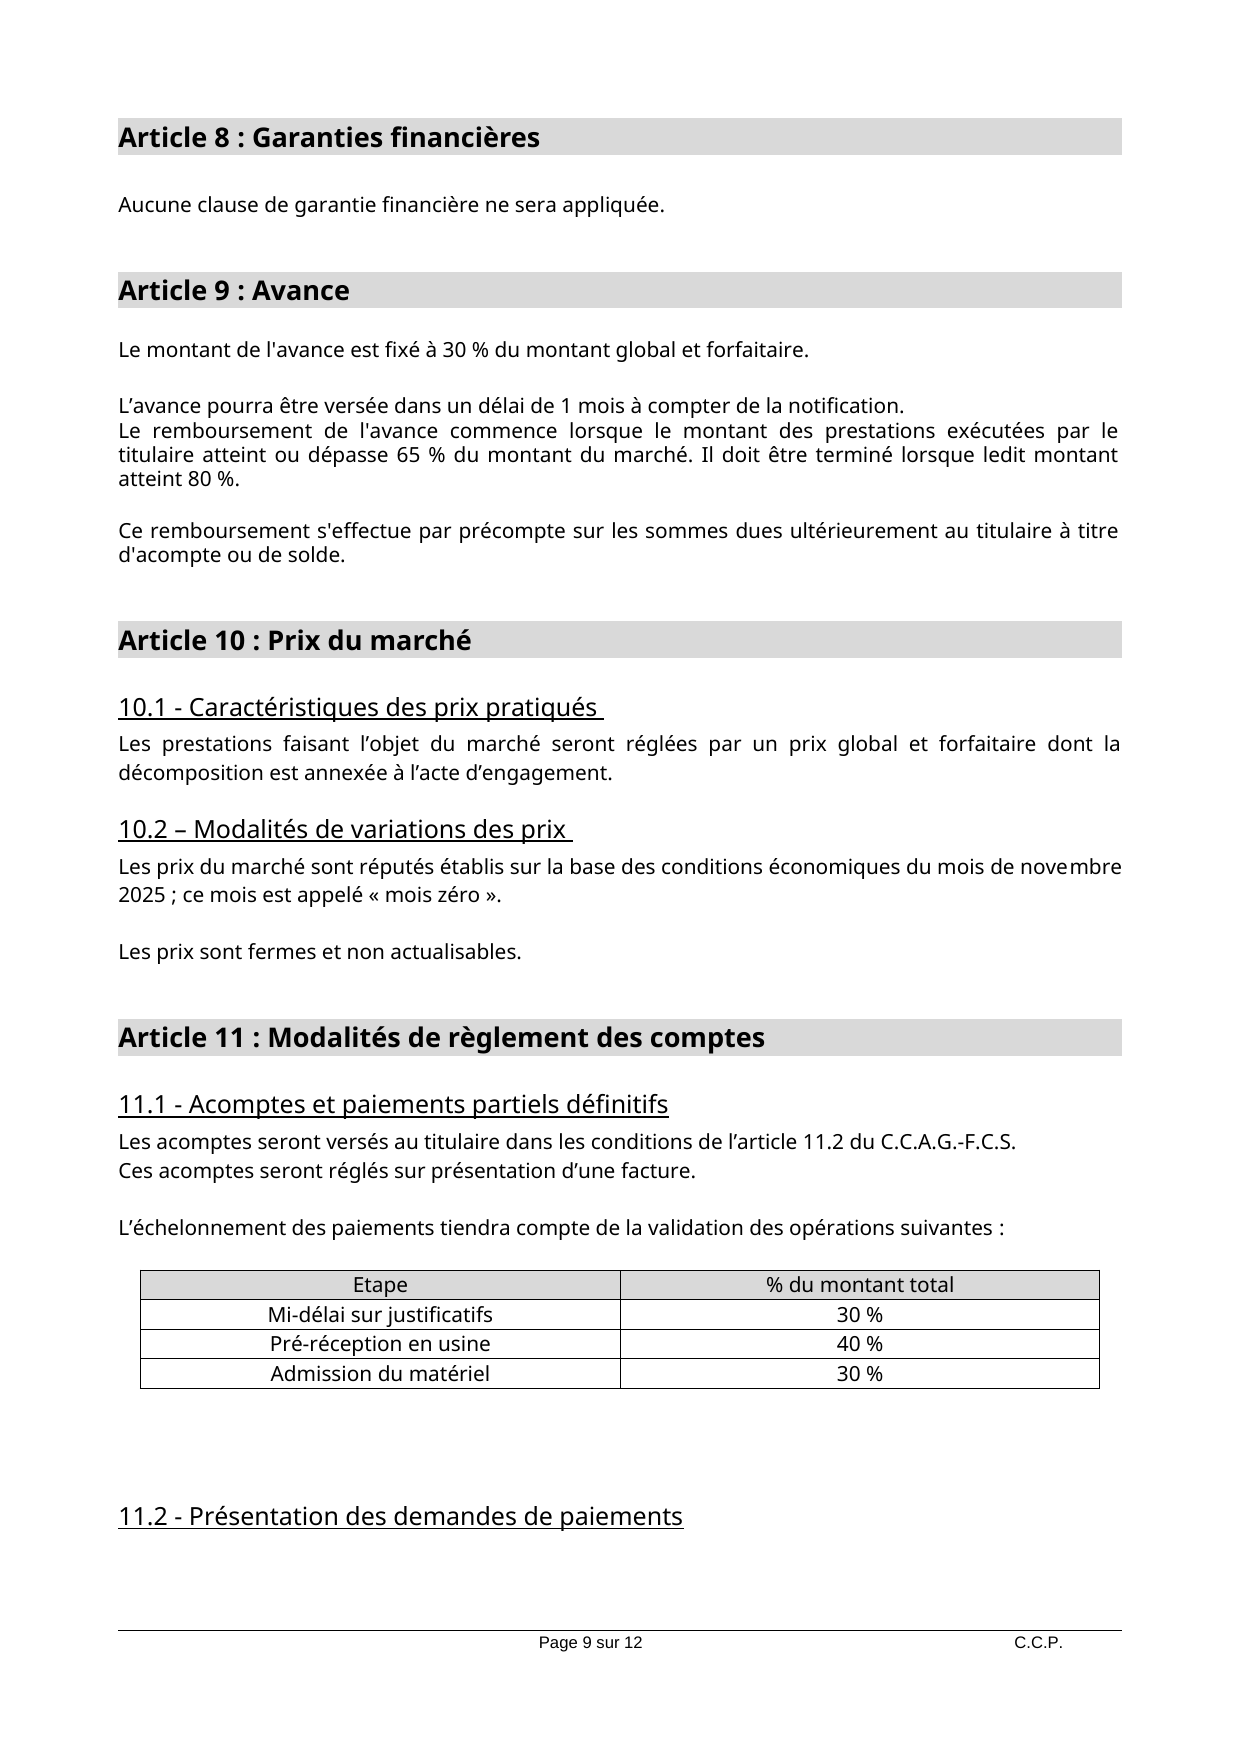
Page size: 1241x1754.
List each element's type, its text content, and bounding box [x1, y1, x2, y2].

table_header Etape [141, 1271, 620, 1299]
text Les prix sont fermes et non actualisables. [118, 937, 1122, 966]
table_cell Pré-réception en usine [141, 1330, 620, 1358]
subtitle Article 11 : Modalités de règlement des comptes [118, 1019, 1122, 1056]
table_header % du montant total [621, 1271, 1099, 1299]
text Les prix du marché sont réputés établis sur la base des conditions économiques du mois de novembre 2025 ; ce mois est appelé « mois zéro ». [118, 852, 1122, 909]
text Les prestations faisant l’objet du marché seront réglées par un prix global et forfaitaire dont la décomposition est annexée à l’acte d’engagement. [118, 729, 1122, 786]
text Aucune clause de garantie financière ne sera appliquée. [118, 190, 1122, 218]
table_cell 40 % [621, 1330, 1099, 1358]
subtitle Article 9 : Avance [118, 272, 1122, 308]
text Ces acomptes seront réglés sur présentation d’une facture. [118, 1156, 1122, 1184]
table_cell 30 % [621, 1359, 1099, 1387]
list Le remboursement de l'avance commence lorsque le montant des prestations exécutées par le titulaire atteint ou dépasse 65 % du montant du marché. Il doit être terminé lorsque ledit montant atteint 80 %. [118, 419, 1120, 491]
subtitle 10.2 – Modalités de variations des prix [118, 811, 1122, 846]
text L’échelonnement des paiements tiendra compte de la validation des opérations suivantes : [118, 1213, 1122, 1241]
table_cell Mi-délai sur justificatifs [141, 1300, 620, 1328]
list Ce remboursement s'effectue par précompte sur les sommes dues ultérieurement au titulaire à titre d'acompte ou de solde. [118, 520, 1120, 568]
list L’avance pourra être versée dans un délai de 1 mois à compter de la notification. [118, 391, 1120, 419]
text Les acomptes seront versés au titulaire dans les conditions de l’article 11.2 du C.C.A.G.-F.C.S. [118, 1127, 1122, 1156]
table_cell Admission du matériel [141, 1359, 620, 1387]
subtitle Article 10 : Prix du marché [118, 621, 1122, 658]
subtitle 11.1 - Acomptes et paiements partiels définitifs [118, 1087, 1122, 1121]
subtitle 11.2 - Présentation des demandes de paiements [118, 1499, 1122, 1533]
subtitle Article 8 : Garanties financières [118, 118, 1122, 155]
table_cell 30 % [621, 1300, 1099, 1328]
subtitle 10.1 - Caractéristiques des prix pratiqués [118, 689, 1122, 723]
list Le montant de l'avance est fixé à 30 % du montant global et forfaitaire. [118, 339, 1120, 363]
